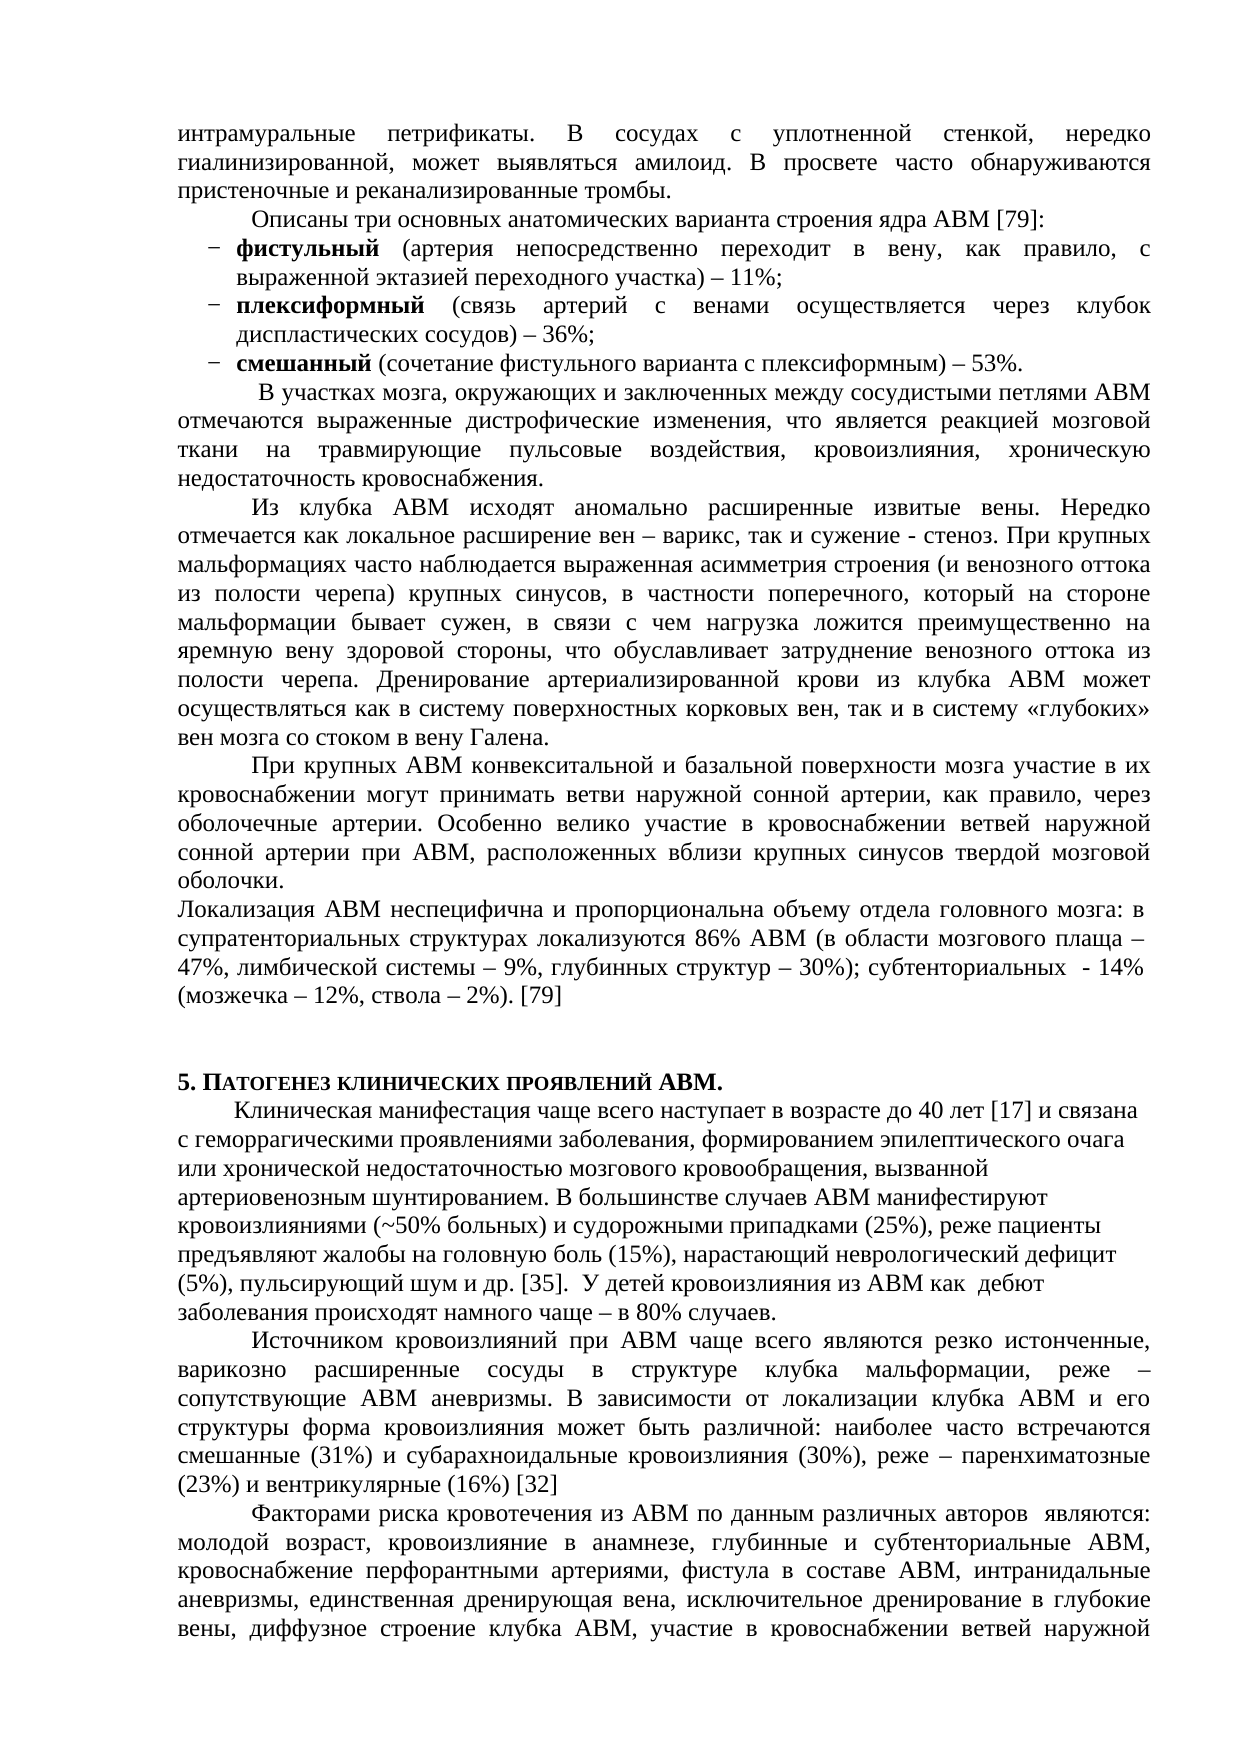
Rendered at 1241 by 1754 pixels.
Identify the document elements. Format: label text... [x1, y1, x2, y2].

text Источником кровоизлияний при АВМ чаще всего являются резко истонченные, варикозно расширенные сосуды в структуре клубка мальформации, реже – сопутствующие АВМ аневризмы. В зависимости от локализации клубка АВМ и его структуры форма кровоизлияния может быть различной: наиболее часто встречаются смешанные (31%) и субарахноидальные кровоизлияния (30%), реже – паренхиматозные (23%) и вентрикулярные (16%) [32] [177, 1326, 1152, 1498]
text При крупных АВМ конвекситальной и базальной поверхности мозга участие в их кровоснабжении могут принимать ветви наружной сонной артерии, как правило, через оболочечные артерии. Особенно велико участие в кровоснабжении ветвей наружной сонной артерии при АВМ, расположенных вблизи крупных синусов твердой мозговой оболочки. [177, 751, 1152, 894]
list смешанный (сочетание фистульного варианта с плексиформным) – 53%. [207, 348, 1152, 377]
text Описаны три основных анатомических варианта строения ядра АВМ [79]: [177, 204, 1152, 233]
text Клиническая манифестация чаще всего наступает в возрасте до 40 лет [17] и связана с геморрагическими проявлениями заболевания, формированием эпилептического очага или хронической недостаточностью мозгового кровообращения, вызванной артериовенозным шунтированием. В большинстве случаев АВМ манифестируют кровоизлияниями (~50% больных) и судорожными припадками (25%), реже пациенты предъявляют жалобы на головную боль (15%), нарастающий неврологический дефицит (5%), пульсирующий шум и др. [35]. У детей кровоизлияния из АВМ как дебют заболевания происходят намного чаще – в 80% случаев. [177, 1096, 1152, 1326]
text Локализация АВМ неспецифична и пропорциональна объему отдела головного мозга: в супратенториальных структурах локализуются 86% АВМ (в области мозгового плаща – 47%, лимбической системы – 9%, глубинных структур – 30%); субтенториальных - 14% (мозжечка – 12%, ствола – 2%). [79] [177, 894, 1145, 1009]
list фистульный (артерия непосредственно переходит в вену, как правило, с выраженной эктазией переходного участка) – 11%; [207, 233, 1152, 291]
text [177, 118, 1152, 204]
text Из клубка АВМ исходят аномально расширенные извитые вены. Нередко отмечается как локальное расширение вен – варикс, так и сужение - стеноз. При крупных мальформациях часто наблюдается выраженная асимметрия строения (и венозного оттока из полости черепа) крупных синусов, в частности поперечного, который на стороне мальформации бывает сужен, в связи с чем нагрузка ложится преимущественно на яремную вену здоровой стороны, что обуславливает затруднение венозного оттока из полости черепа. Дренирование артериализированной крови из клубка АВМ может осуществляться как в систему поверхностных корковых вен, так и в систему «глубоких» вен мозга со стоком в вену Галена. [177, 492, 1152, 751]
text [177, 1498, 1152, 1642]
subtitle 5. Патогенез клинических проявлений АВМ. [177, 1067, 1152, 1096]
text В участках мозга, окружающих и заключенных между сосудистыми петлями АВМ отмечаются выраженные дистрофические изменения, что является реакцией мозговой ткани на травмирующие пульсовые воздействия, кровоизлияния, хроническую недостаточность кровоснабжения. [177, 377, 1152, 492]
list плексиформный (связь артерий с венами осуществляется через клубок диспластических сосудов) – 36%; [207, 291, 1152, 348]
